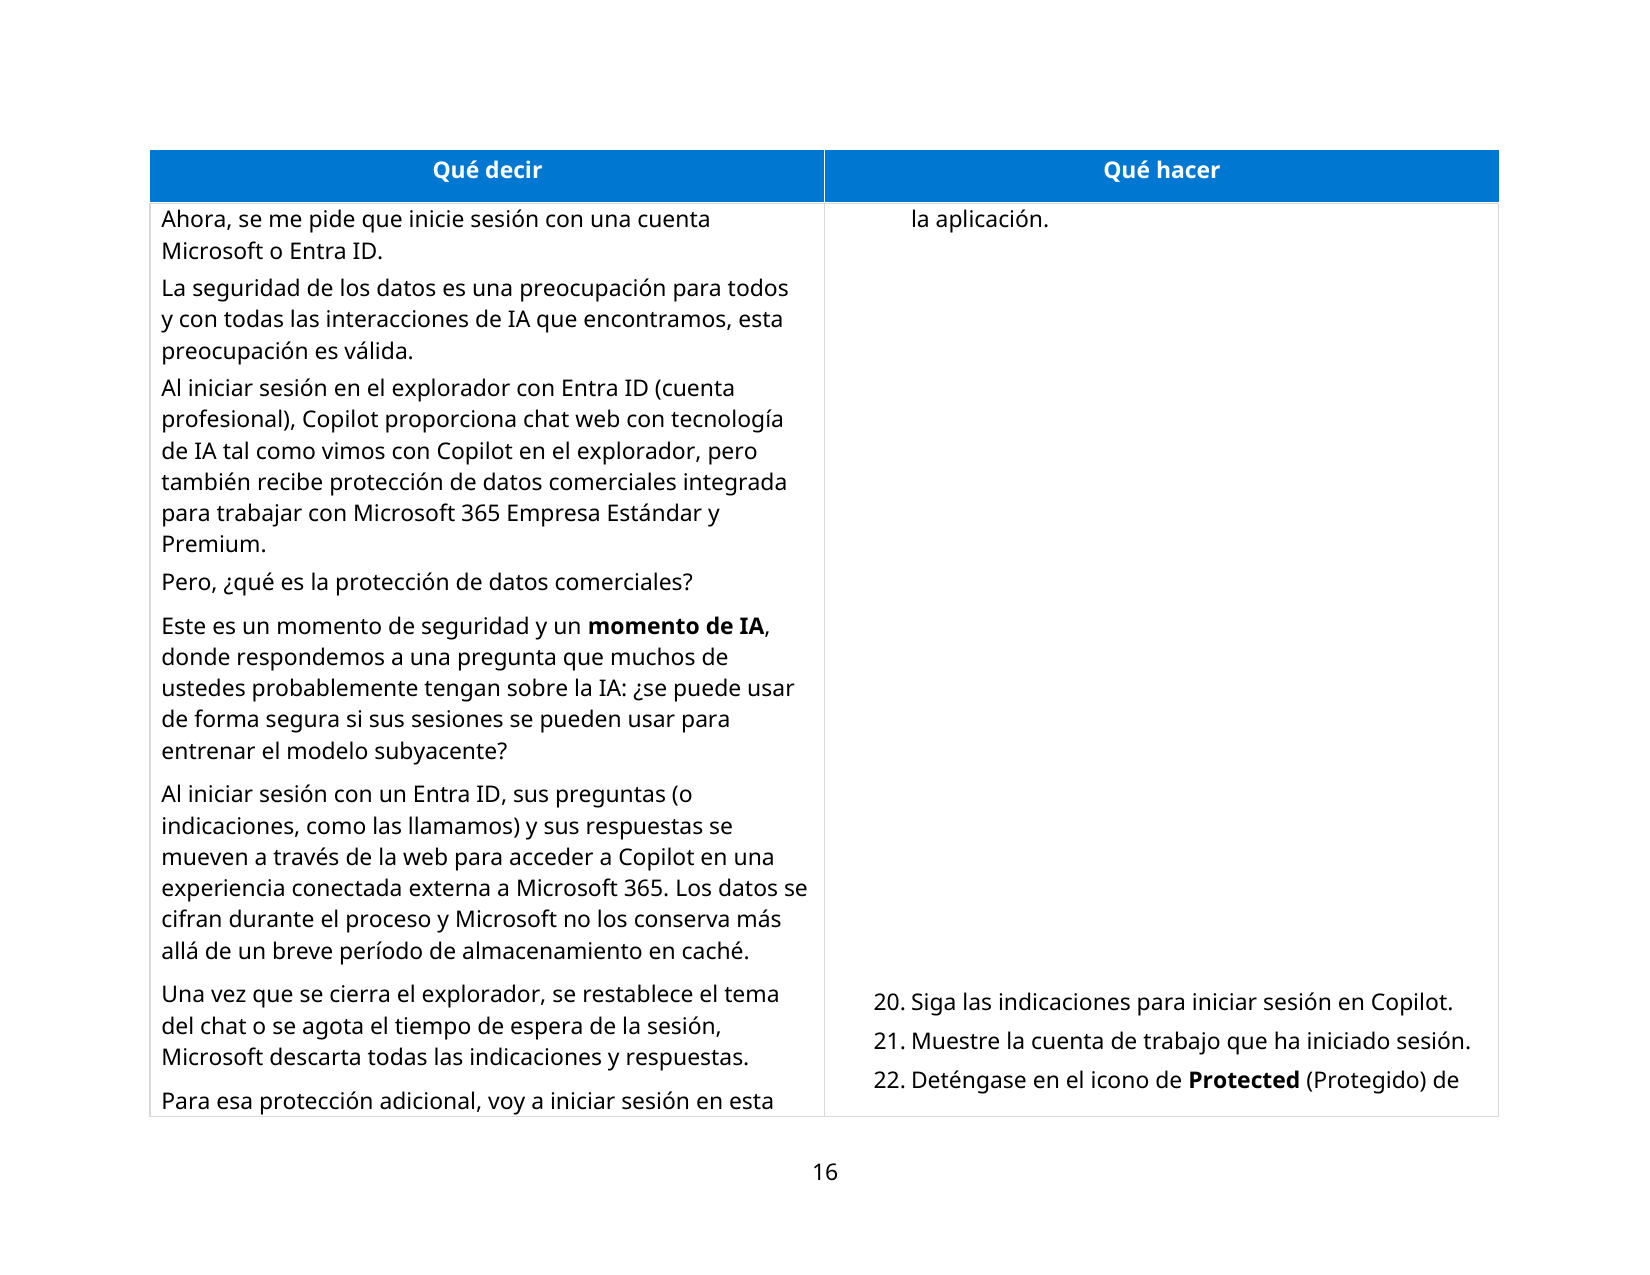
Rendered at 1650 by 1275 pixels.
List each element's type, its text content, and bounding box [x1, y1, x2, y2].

table_header Qué decir [150, 150, 824, 202]
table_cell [825, 204, 1498, 1116]
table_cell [151, 204, 824, 1116]
table_header Qué hacer [825, 150, 1499, 202]
